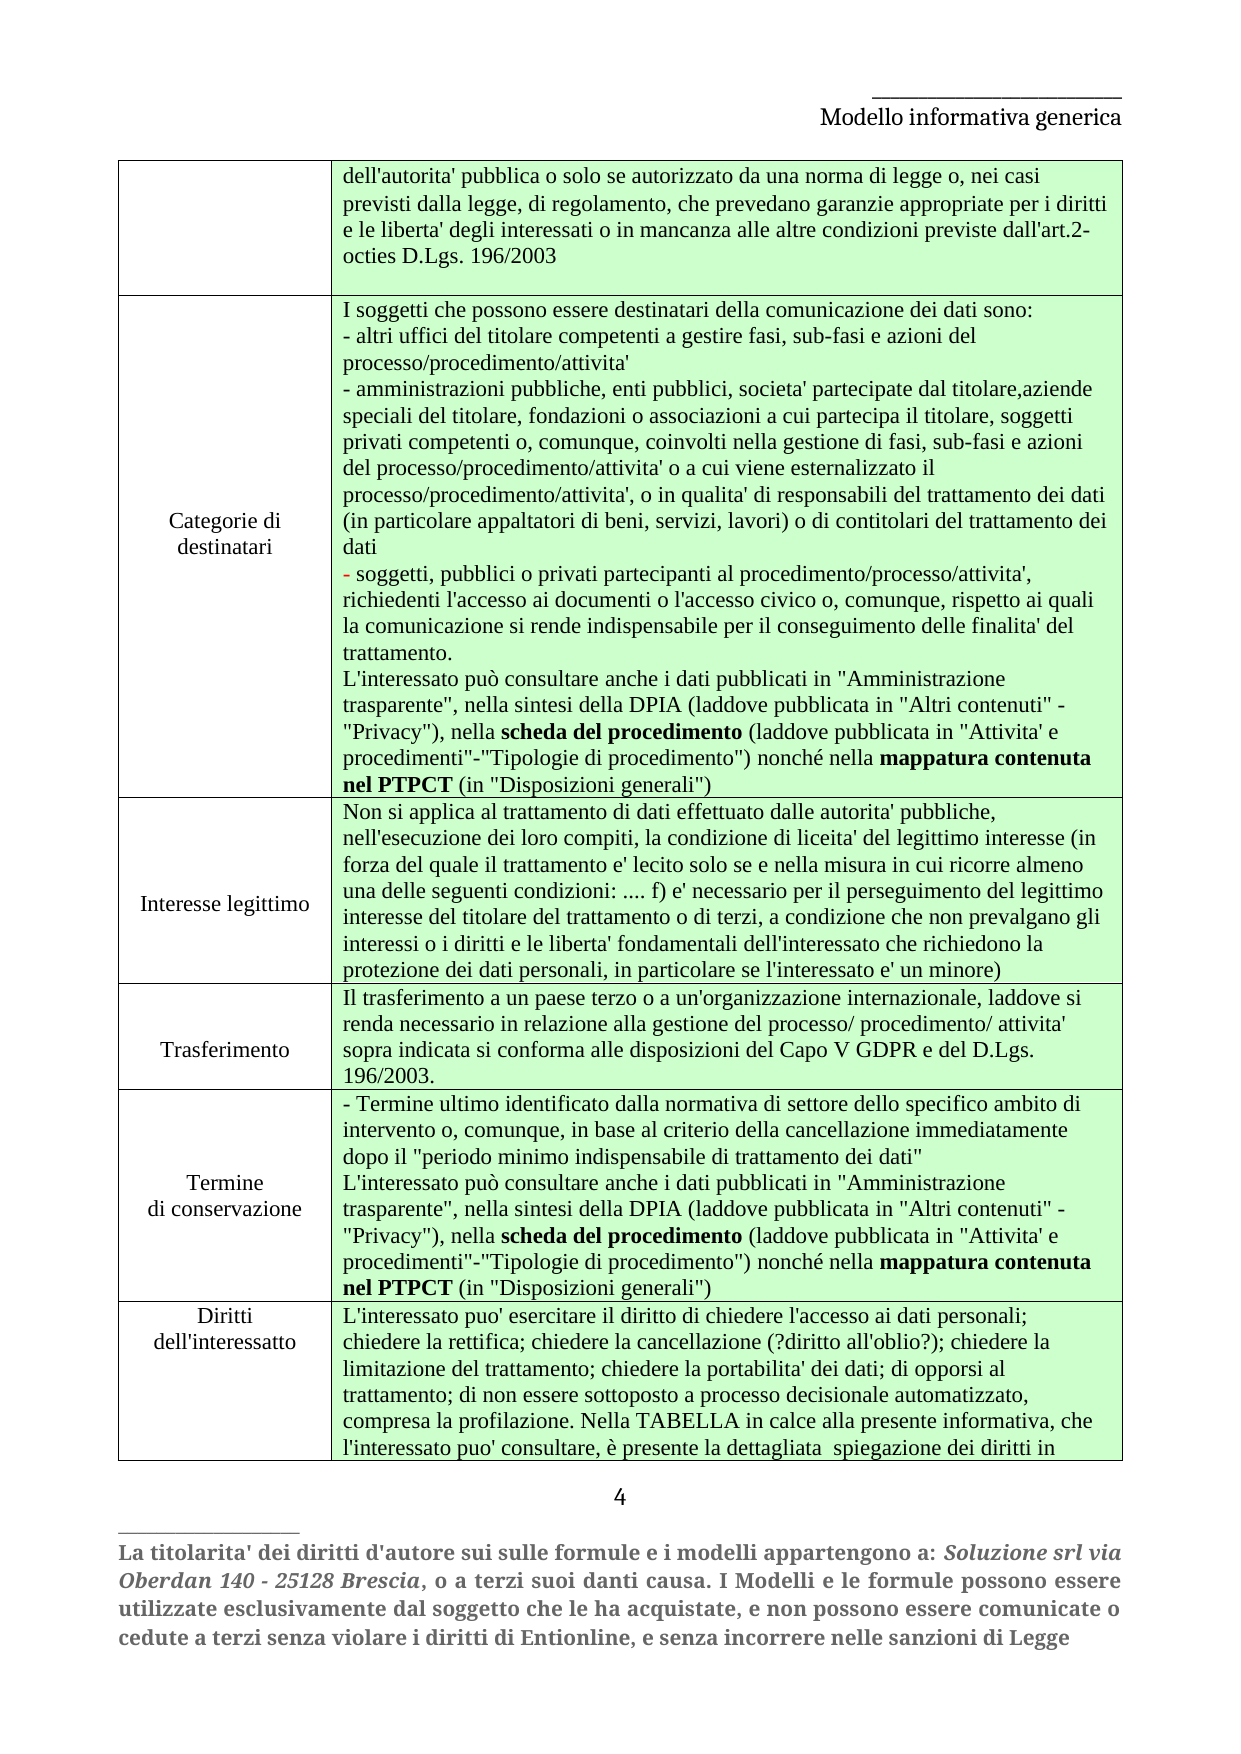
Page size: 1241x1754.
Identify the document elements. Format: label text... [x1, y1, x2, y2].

table_cell Categorie di destinatari [119, 296, 331, 797]
table_cell - Termine ultimo identificato dalla normativa di settore dello specifico ambito di intervento o, comunque, in base al criterio della cancellazione immediatamente dopo il "periodo minimo indispensabile di trattamento dei dati" L'interessato può consultare anche i dati pubblicati in "Amministrazione trasparente", nella sintesi della DPIA (laddove pubblicata in "Altri contenuti" - "Privacy"), nella scheda del procedimento (laddove pubblicata in "Attivita' e procedimenti"-"Tipologie di procedimento") nonché nella mappatura contenuta nel PTPCT (in "Disposizioni generali") [332, 1090, 1122, 1301]
table_cell Non si applica al trattamento di dati effettuato dalle autorita' pubbliche, nell'esecuzione dei loro compiti, la condizione di liceita' del legittimo interesse (in forza del quale il trattamento e' lecito solo se e nella misura in cui ricorre almeno una delle seguenti condizioni: .... f) e' necessario per il perseguimento del legittimo interesse del titolare del trattamento o di terzi, a condizione che non prevalgano gli interessi o i diritti e le liberta' fondamentali dell'interessato che richiedono la protezione dei dati personali, in particolare se l'interessato e' un minore) [332, 798, 1122, 982]
table_cell Trasferimento [119, 984, 331, 1089]
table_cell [332, 161, 1122, 295]
table_cell Termine di conservazione [119, 1090, 331, 1301]
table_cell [332, 1302, 1122, 1460]
table_cell I soggetti che possono essere destinatari della comunicazione dei dati sono: - altri uffici del titolare competenti a gestire fasi, sub-fasi e azioni del processo/procedimento/attivita' - amministrazioni pubbliche, enti pubblici, societa' partecipate dal titolare,aziende speciali del titolare, fondazioni o associazioni a cui partecipa il titolare, soggetti privati competenti o, comunque, coinvolti nella gestione di fasi, sub-fasi e azioni del processo/procedimento/attivita' o a cui viene esternalizzato il processo/procedimento/attivita', o in qualita' di responsabili del trattamento dei dati (in particolare appaltatori di beni, servizi, lavori) o di contitolari del trattamento dei dati - soggetti, pubblici o privati partecipanti al procedimento/processo/attivita', richiedenti l'accesso ai documenti o l'accesso civico o, comunque, rispetto ai quali la comunicazione si rende indispensabile per il conseguimento delle finalita' del trattamento. L'interessato può consultare anche i dati pubblicati in "Amministrazione trasparente", nella sintesi della DPIA (laddove pubblicata in "Altri contenuti" - "Privacy"), nella scheda del procedimento (laddove pubblicata in "Attivita' e procedimenti"-"Tipologie di procedimento") nonché nella mappatura contenuta nel PTPCT (in "Disposizioni generali") [332, 296, 1122, 797]
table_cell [119, 1302, 331, 1460]
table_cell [119, 161, 331, 295]
table_cell Interesse legittimo [119, 798, 331, 982]
table_cell Il trasferimento a un paese terzo o a un'organizzazione internazionale, laddove si renda necessario in relazione alla gestione del processo/ procedimento/ attivita' sopra indicata si conforma alle disposizioni del Capo V GDPR e del D.Lgs. 196/2003. [332, 984, 1122, 1089]
